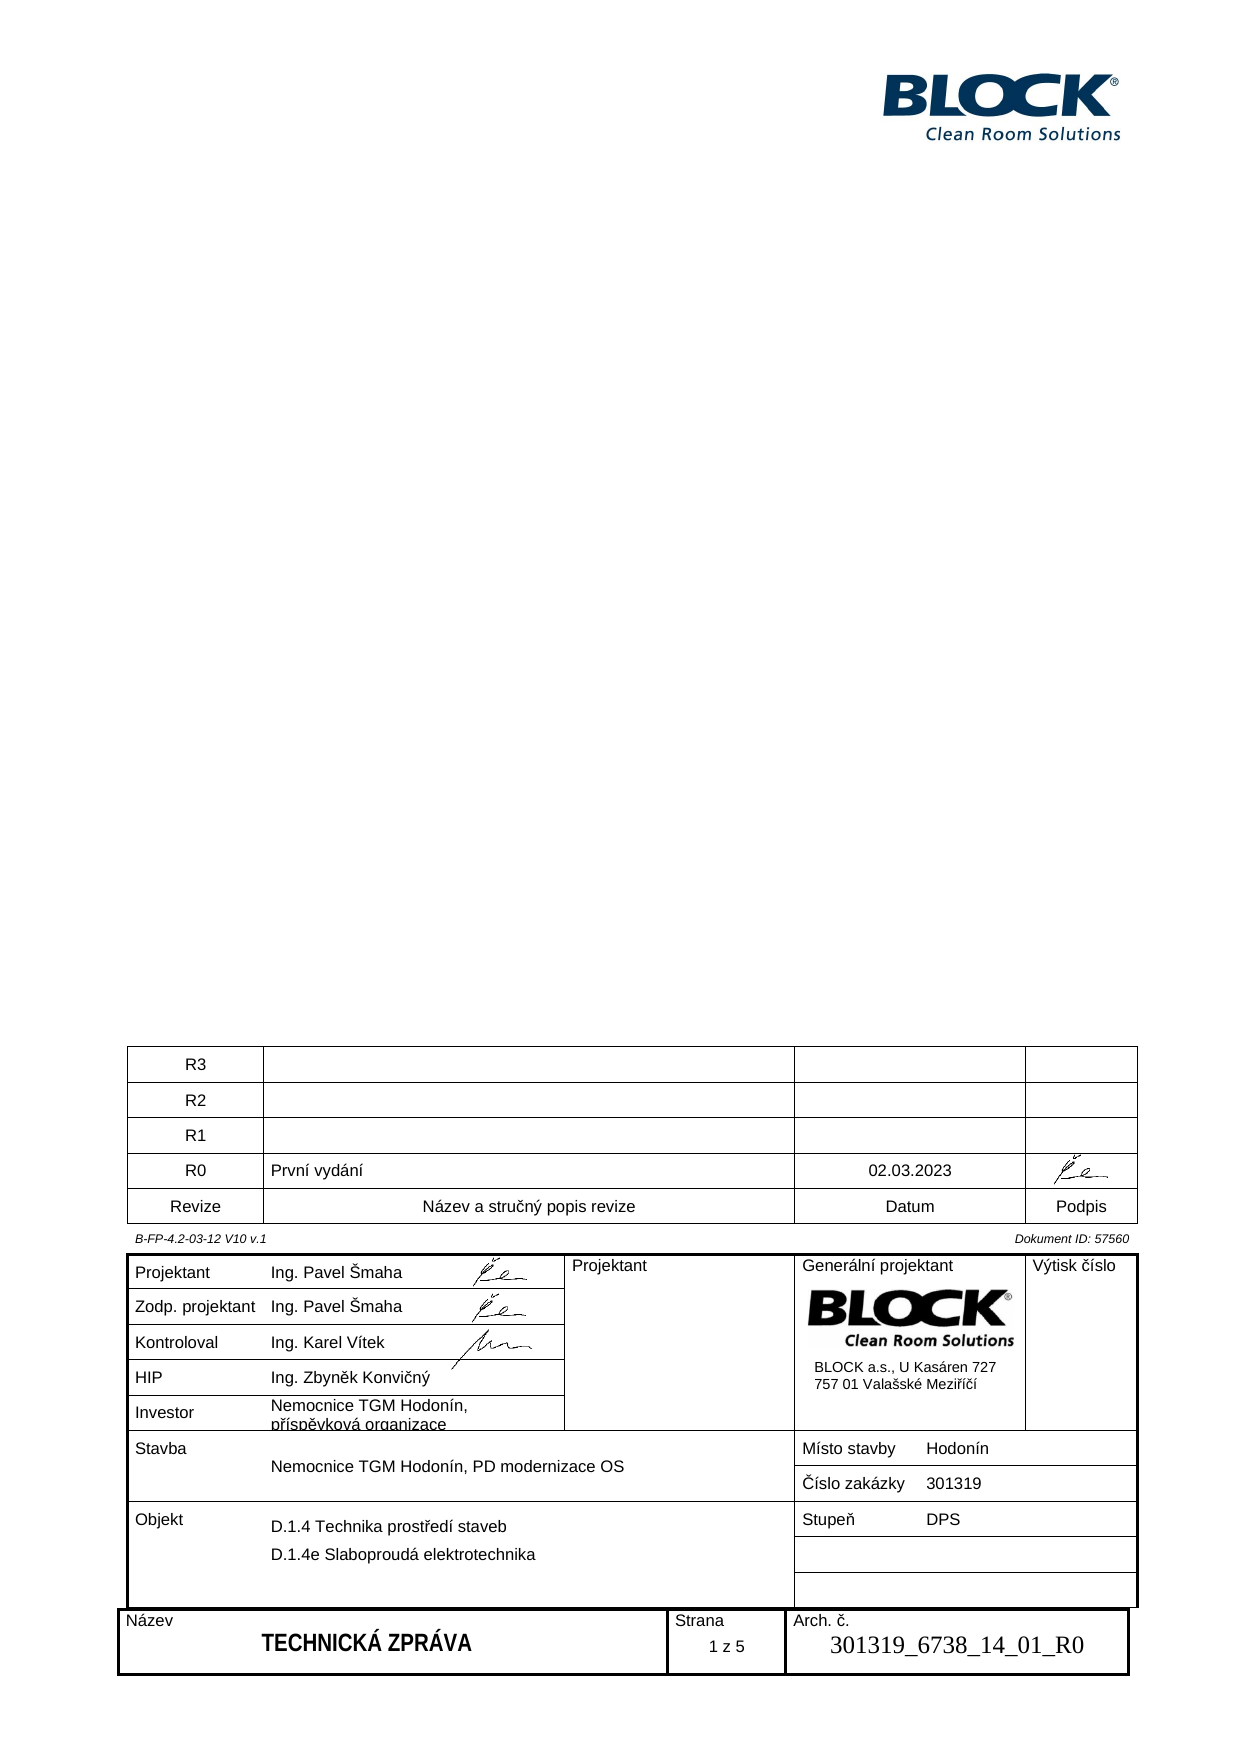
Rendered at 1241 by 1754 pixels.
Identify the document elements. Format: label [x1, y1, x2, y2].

picture [807, 1289, 1015, 1347]
picture [880, 73, 1123, 143]
picture [468, 1291, 528, 1325]
picture [1050, 1152, 1110, 1187]
picture [447, 1326, 535, 1373]
picture [469, 1255, 529, 1289]
